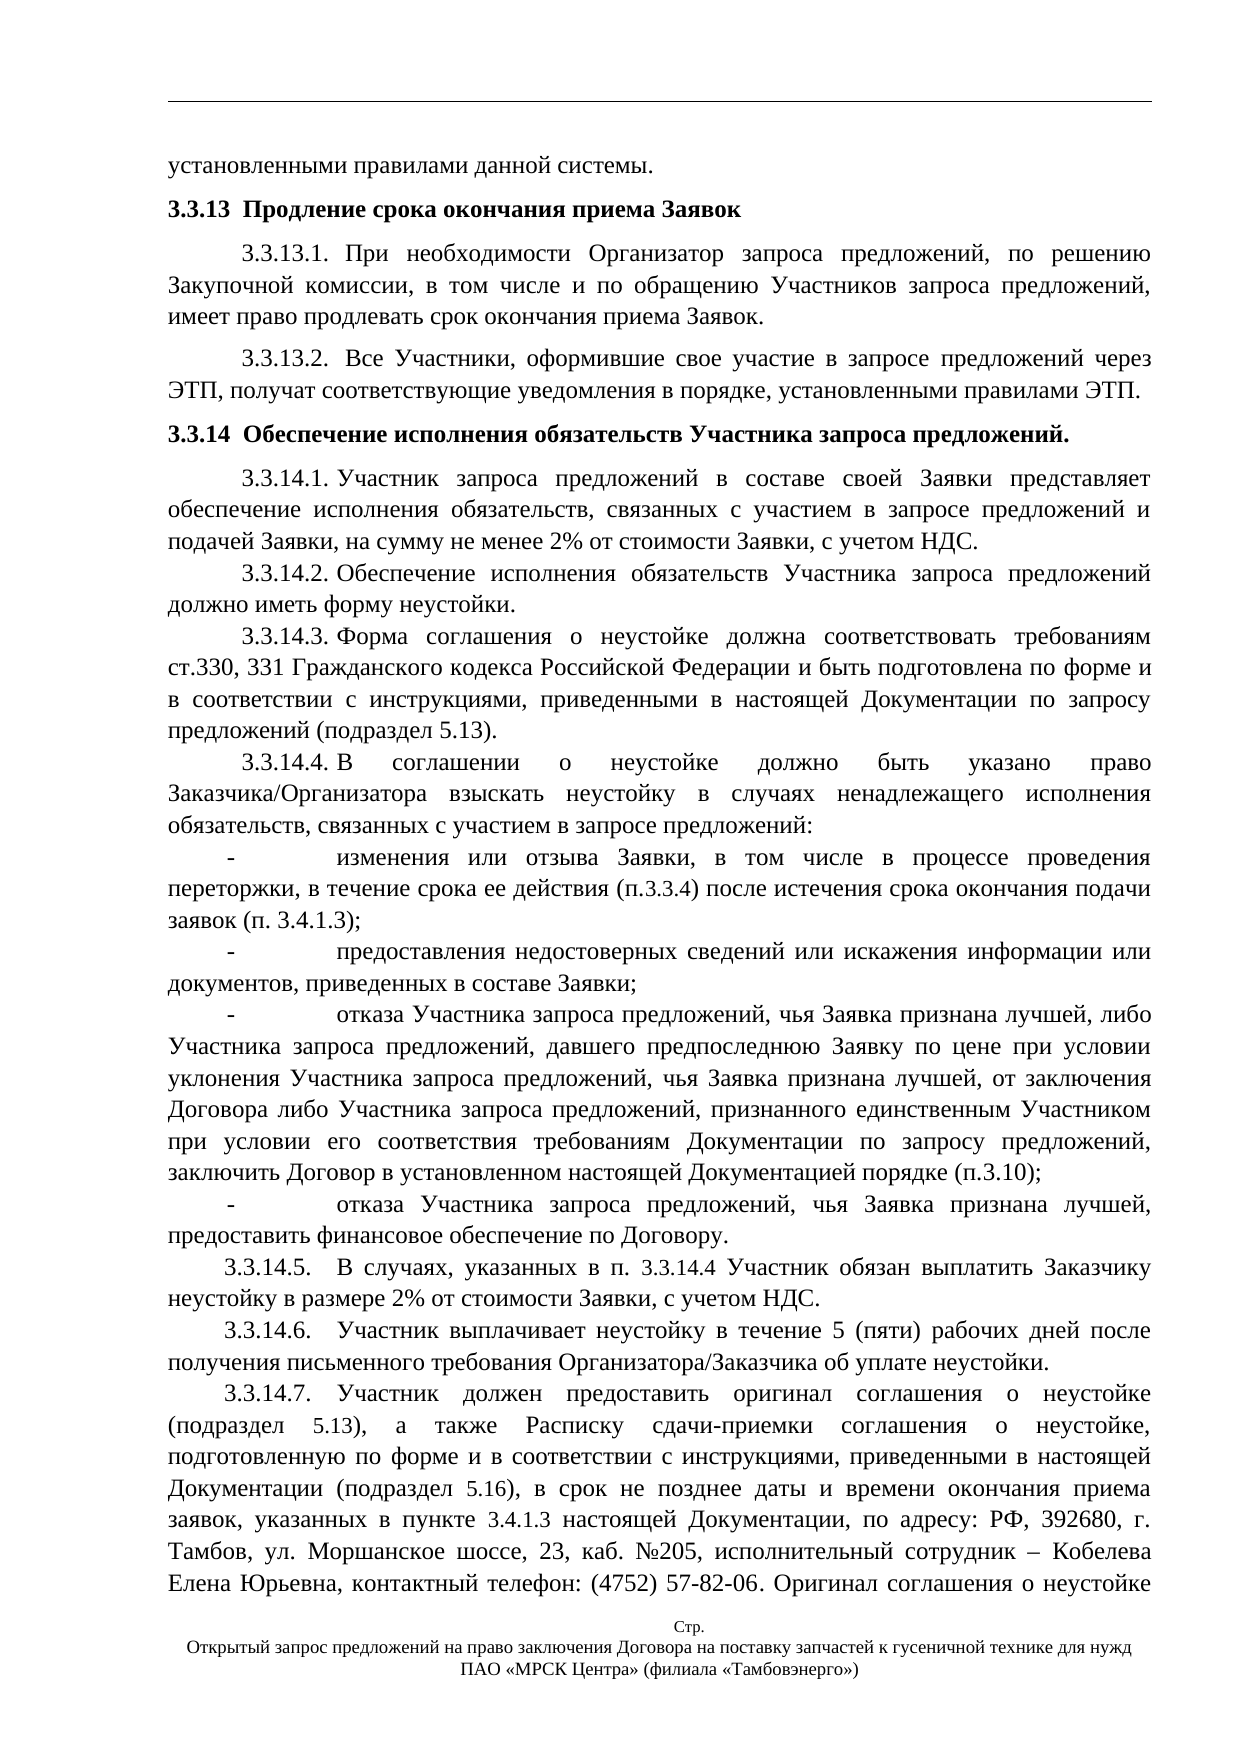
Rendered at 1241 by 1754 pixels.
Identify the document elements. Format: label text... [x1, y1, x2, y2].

list В случаях, указанных в п. 3.3.14.4 Участник обязан выплатить Заказчику неустойку в размере 2% от стоимости Заявки, с учетом НДС. [168, 1252, 1152, 1312]
list Участник запроса предложений в составе своей Заявки представляет обеспечение исполнения обязательств, связанных с участием в запросе предложений и подачей Заявки, на сумму не менее 2% от стоимости Заявки, с учетом НДС. [168, 463, 1152, 555]
list Форма соглашения о неустойке должна соответствовать требованиям ст.330, 331 Гражданского кодекса Российской Федерации и быть подготовлена по форме и в соответствии с инструкциями, приведенными в настоящей Документации по запросу предложений (подраздел 5.13). [168, 621, 1152, 744]
list отказа Участника запроса предложений, чья Заявка признана лучшей, предоставить финансовое обеспечение по Договору. [168, 1189, 1152, 1249]
subtitle Продление срока окончания приема Заявок [168, 194, 1152, 223]
list В соглашении о неустойке должно быть указано право Заказчика/Организатора взыскать неустойку в случаях ненадлежащего исполнения обязательств, связанных с участием в запросе предложений: [168, 747, 1152, 839]
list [168, 150, 1152, 179]
list Участник выплачивает неустойку в течение 5 (пяти) рабочих дней после получения письменного требования Организатора/Заказчика об уплате неустойки. [168, 1315, 1152, 1375]
list Обеспечение исполнения обязательств Участника запроса предложений должно иметь форму неустойки. [168, 558, 1152, 618]
list отказа Участника запроса предложений, чья Заявка признана лучшей, либо Участника запроса предложений, давшего предпоследнюю Заявку по цене при условии уклонения Участника запроса предложений, чья Заявка признана лучшей, от заключения Договора либо Участника запроса предложений, признанного единственным Участником при условии его соответствия требованиям Документации по запросу предложений, заключить Договор в установленном настоящей Документацией порядке (п.3.10); [168, 999, 1152, 1186]
subtitle Обеспечение исполнения обязательств Участника запроса предложений. [168, 419, 1152, 448]
list предоставления недостоверных сведений или искажения информации или документов, приведенных в составе Заявки; [168, 936, 1152, 997]
list Все Участники, оформившие свое участие в запросе предложений через ЭТП, получат соответствующие уведомления в порядке, установленными правилами ЭТП. [168, 343, 1152, 403]
list При необходимости Организатор запроса предложений, по решению Закупочной комиссии, в том числе и по обращению Участников запроса предложений, имеет право продлевать срок окончания приема Заявок. [168, 238, 1152, 330]
list изменения или отзыва Заявки, в том числе в процессе проведения переторжки, в течение срока ее действия (п.3.3.4) после истечения срока окончания подачи заявок (п. 3.4.1.3); [168, 842, 1152, 933]
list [168, 1378, 1152, 1596]
